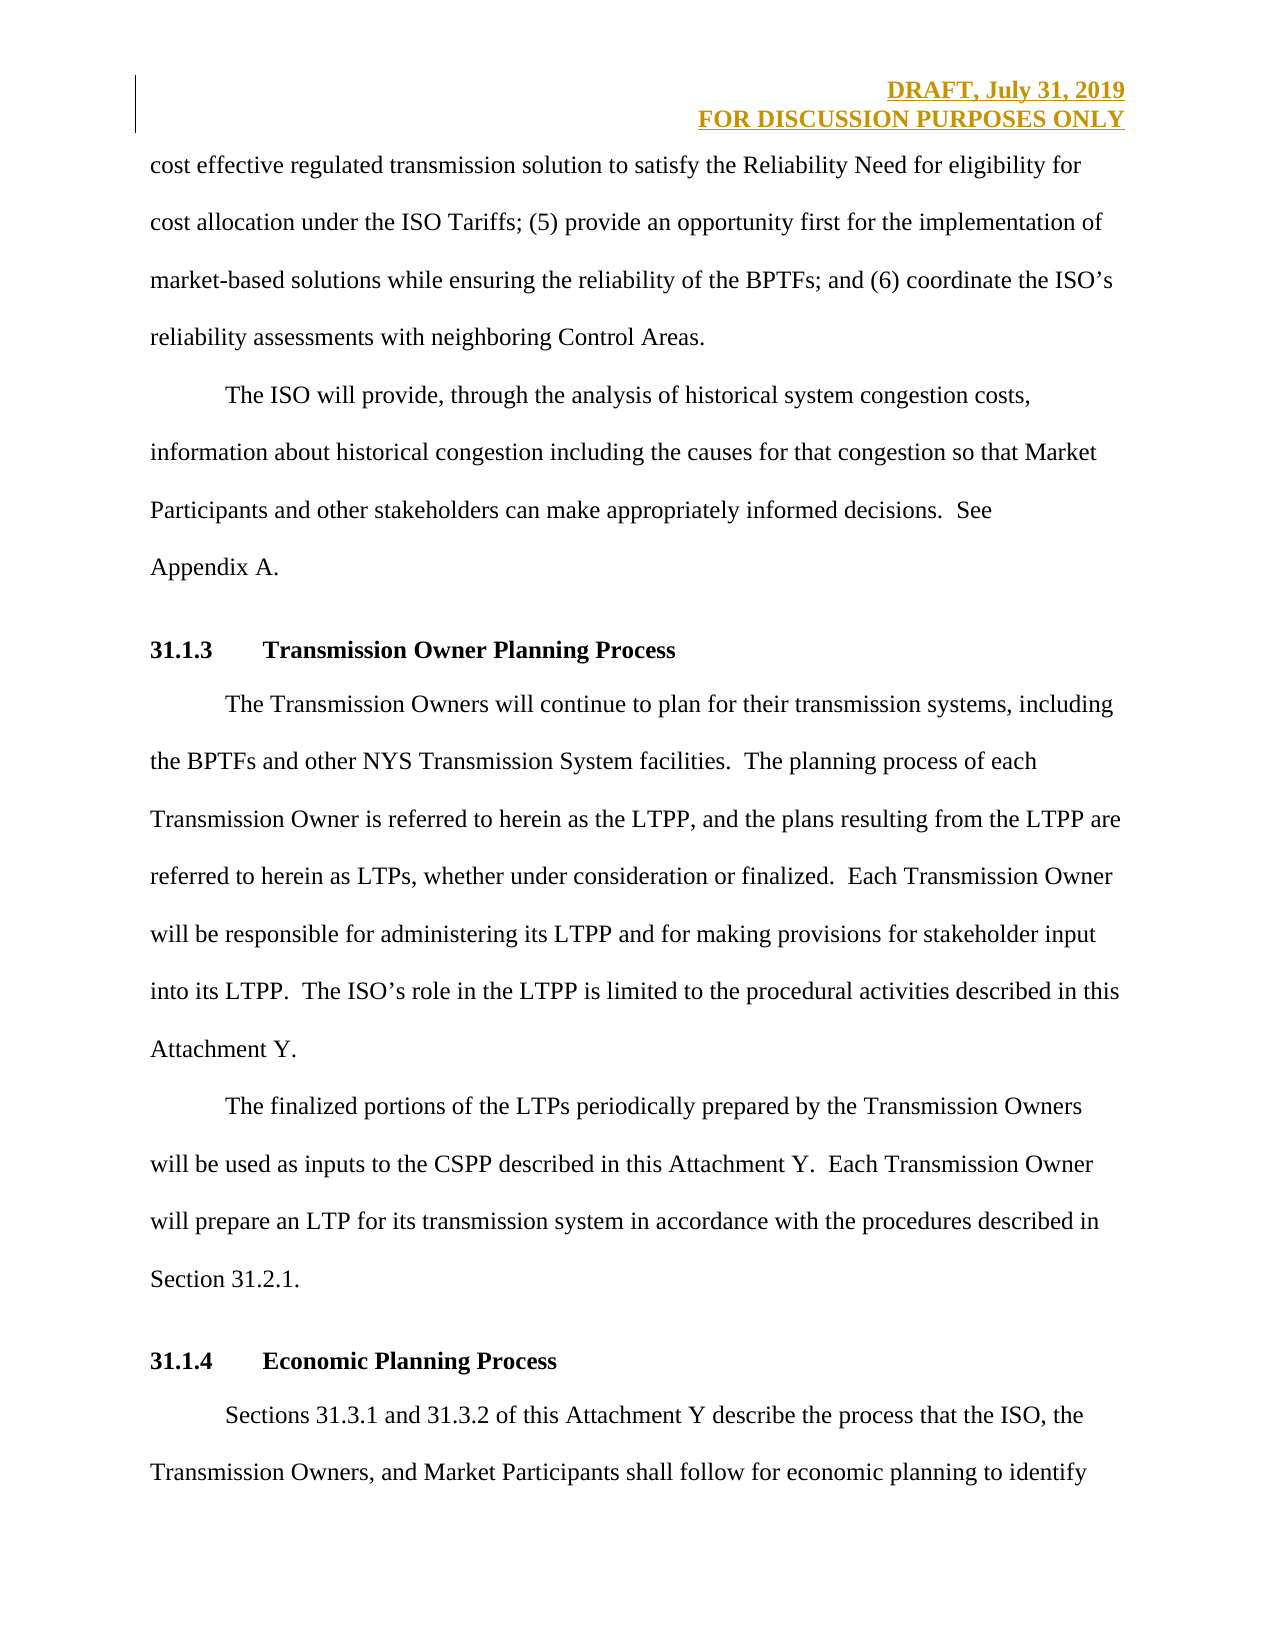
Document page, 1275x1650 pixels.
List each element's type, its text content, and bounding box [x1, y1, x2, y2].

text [150, 150, 1125, 351]
text The Transmission Owners will continue to plan for their transmission systems, including the BPTFs and other NYS Transmission System facilities. The planning process of each Transmission Owner is referred to herein as the LTPP, and the plans resulting from the LTPP are referred to herein as LTPs, whether under consideration or finalized. Each Transmission Owner will be responsible for administering its LTPP and for making provisions for stakeholder input into its LTPP. The ISO’s role in the LTPP is limited to the procedural activities described in this Attachment Y. [150, 689, 1125, 1062]
subtitle 31.1.4 Economic Planning Process [150, 1346, 1059, 1375]
text The finalized portions of the LTPs periodically prepared by the Transmission Owners will be used as inputs to the CSPP described in this Attachment Y. Each Transmission Owner will prepare an LTP for its transmission system in accordance with the procedures described in Section 31.2.1. [150, 1091, 1125, 1292]
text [150, 1400, 1125, 1486]
subtitle 31.1.3 Transmission Owner Planning Process [150, 635, 1059, 664]
text The ISO will provide, through the analysis of historical system congestion costs, information about historical congestion including the causes for that congestion so that Market Participants and other stakeholders can make appropriately informed decisions. See Appendix A. [150, 380, 1125, 581]
